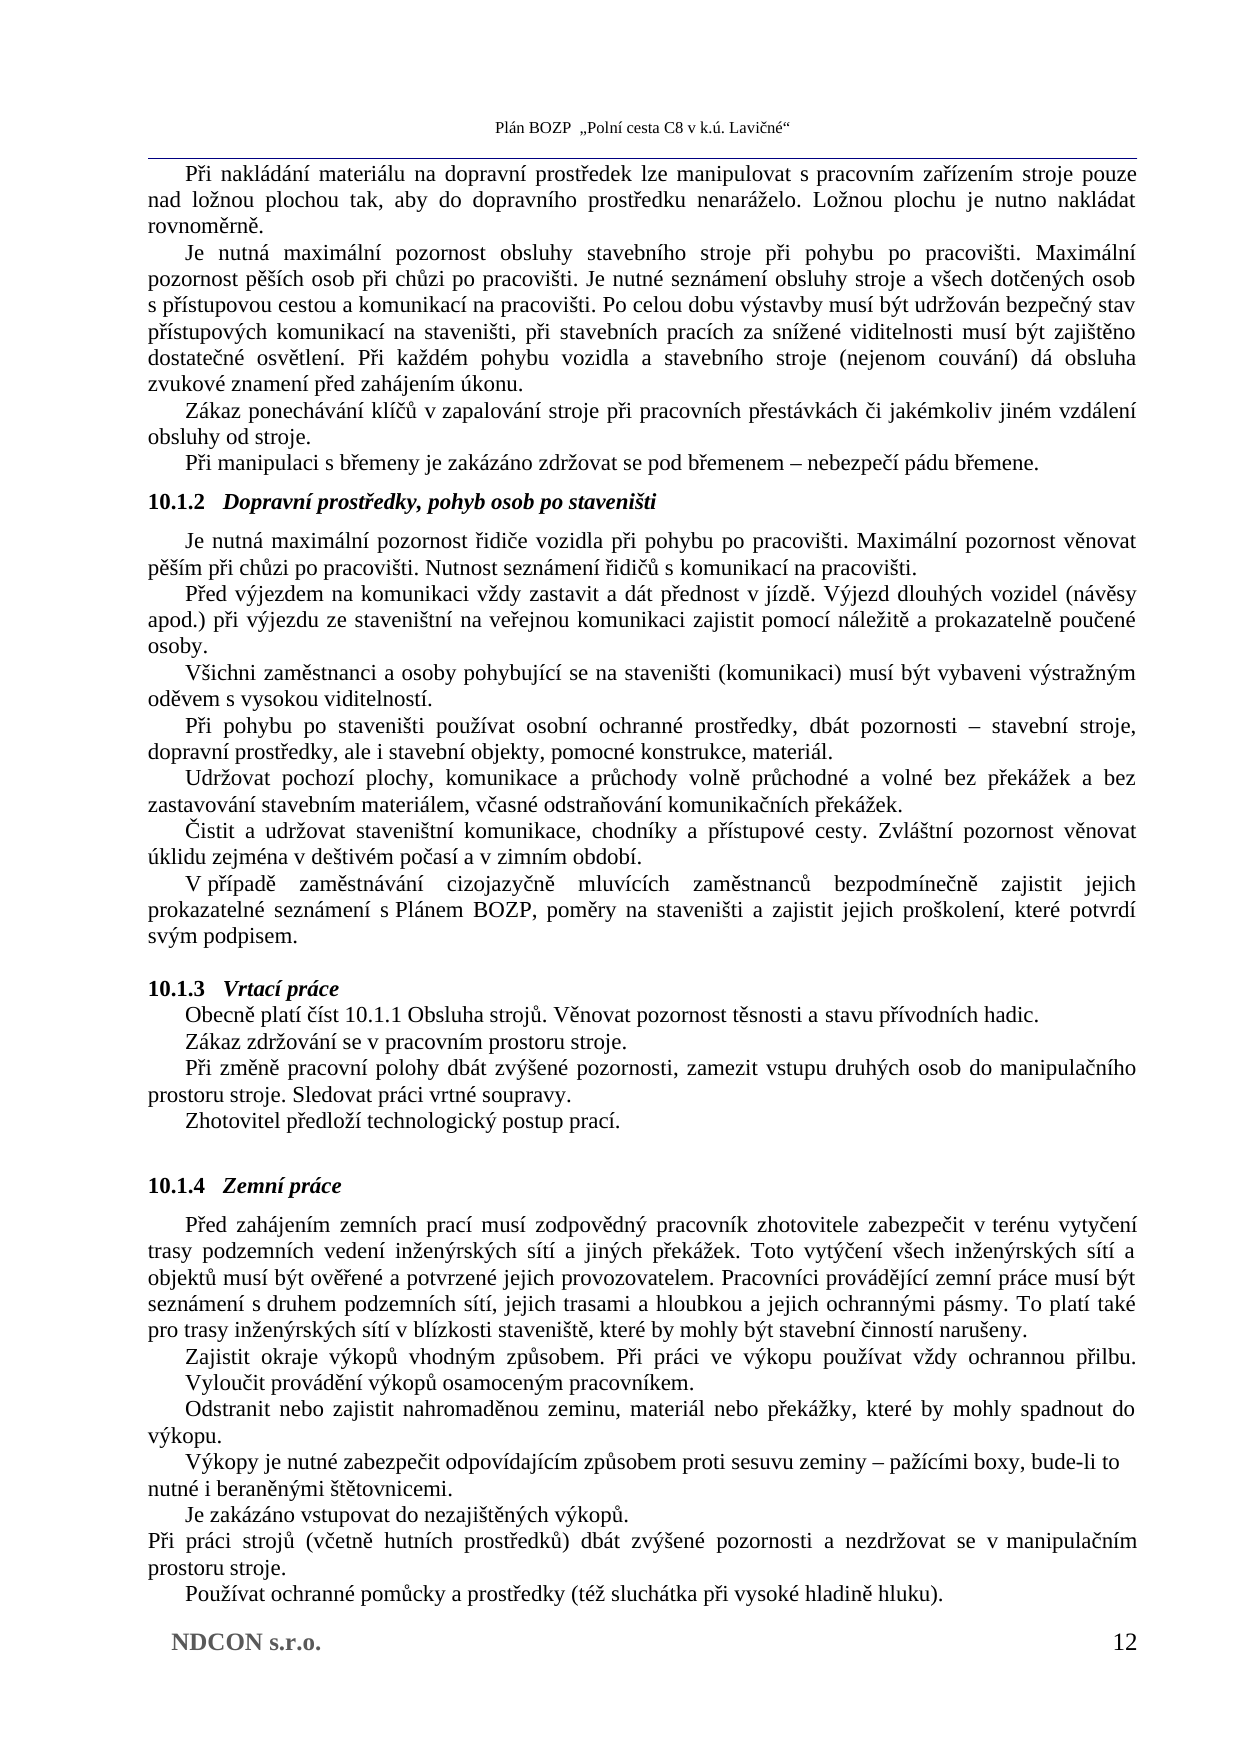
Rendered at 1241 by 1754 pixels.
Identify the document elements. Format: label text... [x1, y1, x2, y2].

subtitle Dopravní prostředky, pohyb osob po staveništi [148, 488, 1137, 515]
text Při nakládání materiálu na dopravní prostředek lze manipulovat s pracovním zařízením stroje pouze nad ložnou plochou tak, aby do dopravního prostředku nenaráželo. Ložnou plochu je nutno nakládat rovnoměrně. [148, 159, 1137, 239]
text Čistit a udržovat staveništní komunikace, chodníky a přístupové cesty. Zvláštní pozornost věnovat úklidu zejména v deštivém počasí a v zimním období. [148, 817, 1137, 870]
text Všichni zaměstnanci a osoby pohybující se na staveništi (komunikaci) musí být vybaveni výstražným oděvem s vysokou viditelností. [148, 659, 1137, 712]
text Je zakázáno vstupovat do nezajištěných výkopů. [148, 1501, 1137, 1527]
text Výkopy je nutné zabezpečit odpovídajícím způsobem proti sesuvu zeminy – pažícími boxy, bude-li to nutné i beraněnými štětovnicemi. [148, 1448, 1137, 1501]
text V případě zaměstnávání cizojazyčně mluvících zaměstnanců bezpodmínečně zajistit jejich prokazatelné seznámení s Plánem BOZP, poměry na staveništi a zajistit jejich proškolení, které potvrdí svým podpisem. [148, 870, 1137, 949]
text Při pohybu po staveništi používat osobní ochranné prostředky, dbát pozornosti – stavební stroje, dopravní prostředky, ale i stavební objekty, pomocné konstrukce, materiál. [148, 712, 1137, 764]
text Zhotovitel předloží technologický postup prací. [148, 1107, 1137, 1133]
text Obecně platí číst 10.1.1 Obsluha strojů. Věnovat pozornost těsnosti a stavu přívodních hadic. [148, 1002, 1137, 1028]
text Zákaz ponechávání klíčů v zapalování stroje při pracovních přestávkách či jakémkoliv jiném vzdálení obsluhy od stroje. [148, 397, 1137, 449]
text Používat ochranné pomůcky a prostředky (též sluchátka při vysoké hladině hluku). [148, 1580, 1137, 1606]
subtitle Zemní práce [148, 1172, 1137, 1198]
text Před zahájením zemních prací musí zodpovědný pracovník zhotovitele zabezpečit v terénu vytyčení trasy podzemních vedení inženýrských sítí a jiných překážek. Toto vytýčení všech inženýrských sítí a objektů musí být ověřené a potvrzené jejich provozovatelem. Pracovníci provádějící zemní práce musí být seznámení s druhem podzemních sítí, jejich trasami a hloubkou a jejich ochrannými pásmy. To platí také pro trasy inženýrských sítí v blízkosti staveniště, které by mohly být stavební činností narušeny. [148, 1211, 1137, 1343]
text Udržovat pochozí plochy, komunikace a průchody volně průchodné a volné bez překážek a bez zastavování stavebním materiálem, včasné odstraňování komunikačních překážek. [148, 764, 1137, 817]
text Při práci strojů (včetně hutních prostředků) dbát zvýšené pozornosti a nezdržovat se v manipulačním prostoru stroje. [148, 1527, 1137, 1580]
text Zajistit okraje výkopů vhodným způsobem. Při práci ve výkopu používat vždy ochrannou přilbu. Vyloučit provádění výkopů osamoceným pracovníkem. [185, 1343, 1137, 1396]
text Je nutná maximální pozornost řidiče vozidla při pohybu po pracovišti. Maximální pozornost věnovat pěším při chůzi po pracovišti. Nutnost seznámení řidičů s komunikací na pracovišti. [148, 527, 1137, 580]
text Při změně pracovní polohy dbát zvýšené pozornosti, zamezit vstupu druhých osob do manipulačního prostoru stroje. Sledovat práci vrtné soupravy. [148, 1054, 1137, 1107]
subtitle Vrtací práce [148, 975, 1137, 1002]
text Odstranit nebo zajistit nahromaděnou zeminu, materiál nebo překážky, které by mohly spadnout do výkopu. [148, 1396, 1137, 1448]
text Při manipulaci s břemeny je zakázáno zdržovat se pod břemenem – nebezpečí pádu břemene. [148, 449, 1137, 476]
text Před výjezdem na komunikaci vždy zastavit a dát přednost v jízdě. Výjezd dlouhých vozidel (návěsy apod.) při výjezdu ze staveništní na veřejnou komunikaci zajistit pomocí náležitě a prokazatelně poučené osoby. [148, 580, 1137, 659]
text Je nutná maximální pozornost obsluhy stavebního stroje při pohybu po pracovišti. Maximální pozornost pěších osob při chůzi po pracovišti. Je nutné seznámení obsluhy stroje a všech dotčených osob s přístupovou cestou a komunikací na pracovišti. Po celou dobu výstavby musí být udržován bezpečný stav přístupových komunikací na staveništi, při stavebních pracích za snížené viditelnosti musí být zajištěno dostatečné osvětlení. Při každém pohybu vozidla a stavebního stroje (nejenom couvání) dá obsluha zvukové znamení před zahájením úkonu. [148, 239, 1137, 397]
text Zákaz zdržování se v pracovním prostoru stroje. [148, 1028, 1137, 1054]
